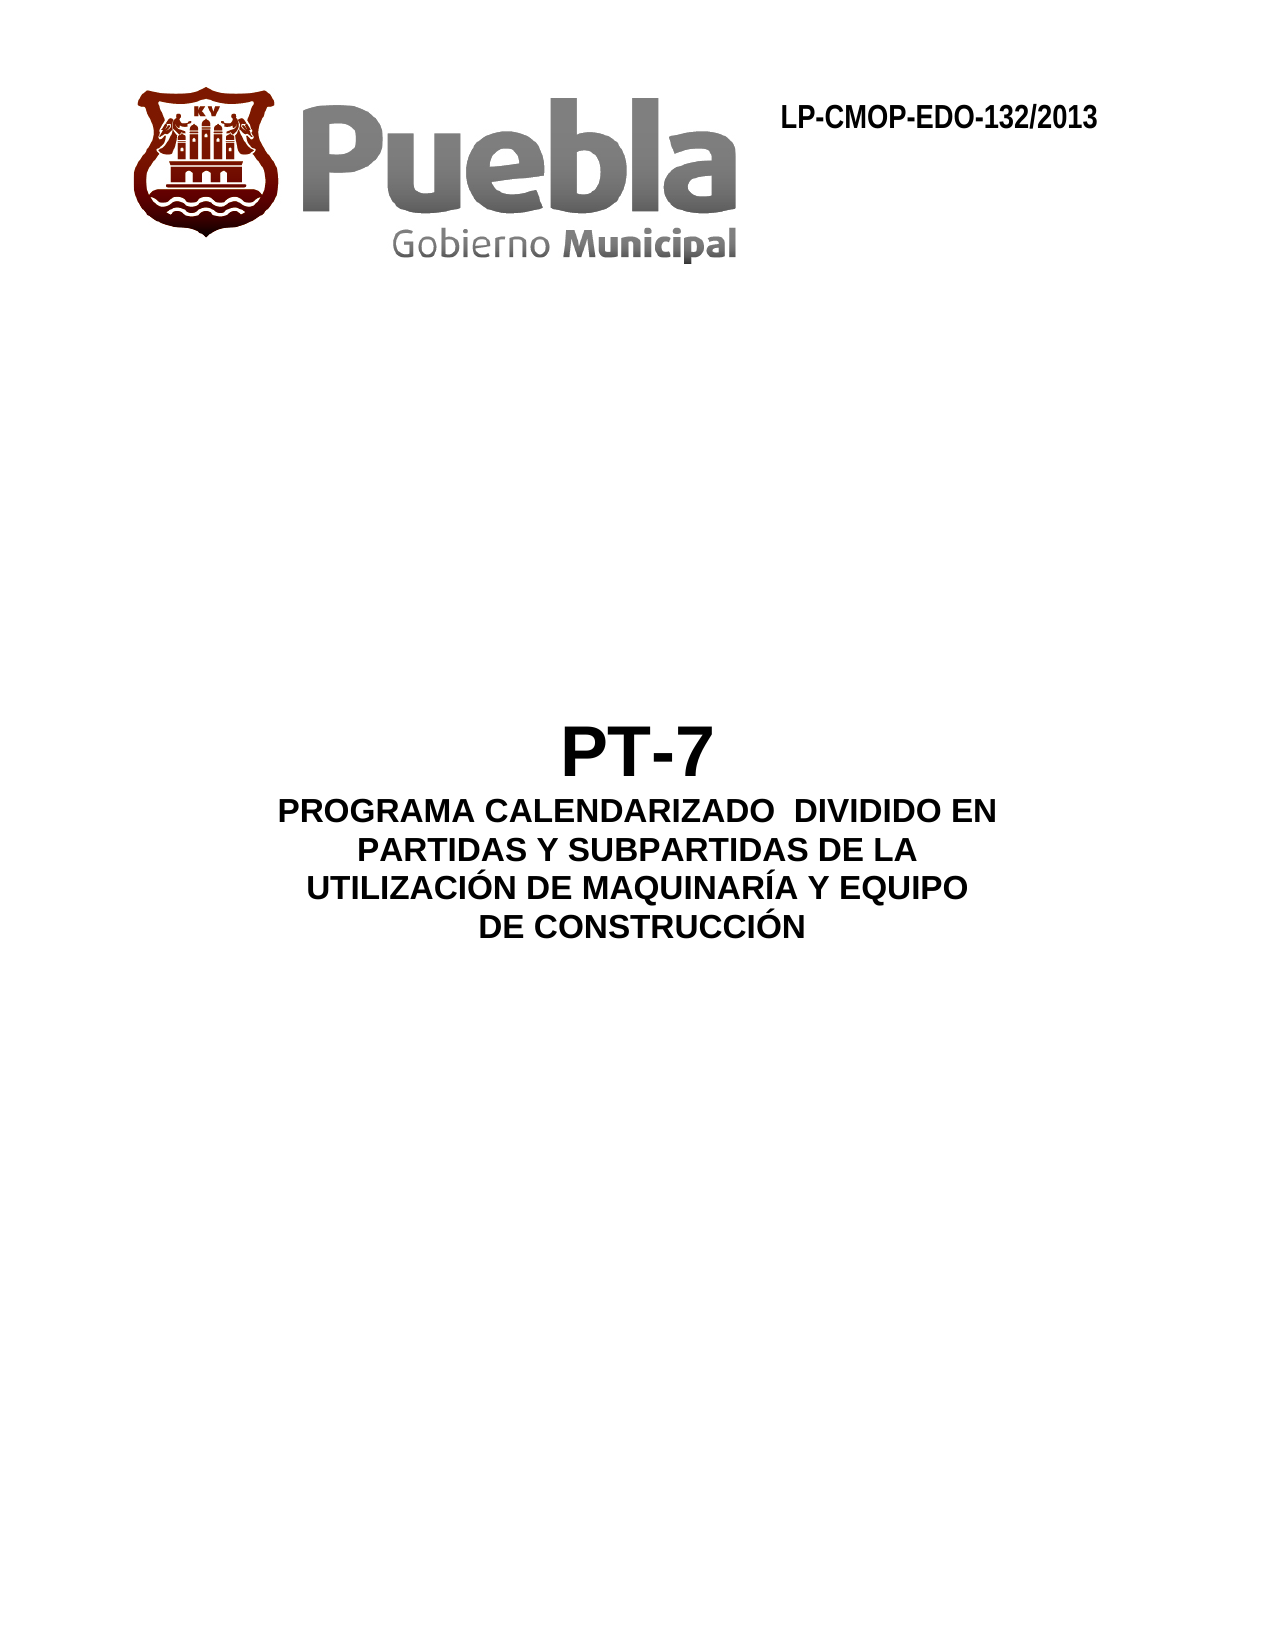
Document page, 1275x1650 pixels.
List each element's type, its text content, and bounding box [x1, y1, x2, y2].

text DE CONSTRUCCIÓN [177, 907, 1098, 945]
text PT-7 [177, 709, 1098, 792]
text UTILIZACIÓN DE MAQUINARÍA Y EQUIPO [177, 868, 1098, 907]
text PARTIDAS Y SUBPARTIDAS DE LA [177, 830, 1098, 868]
text PROGRAMA CALENDARIZADO DIVIDIDO EN [177, 792, 1098, 830]
picture [133, 87, 736, 264]
